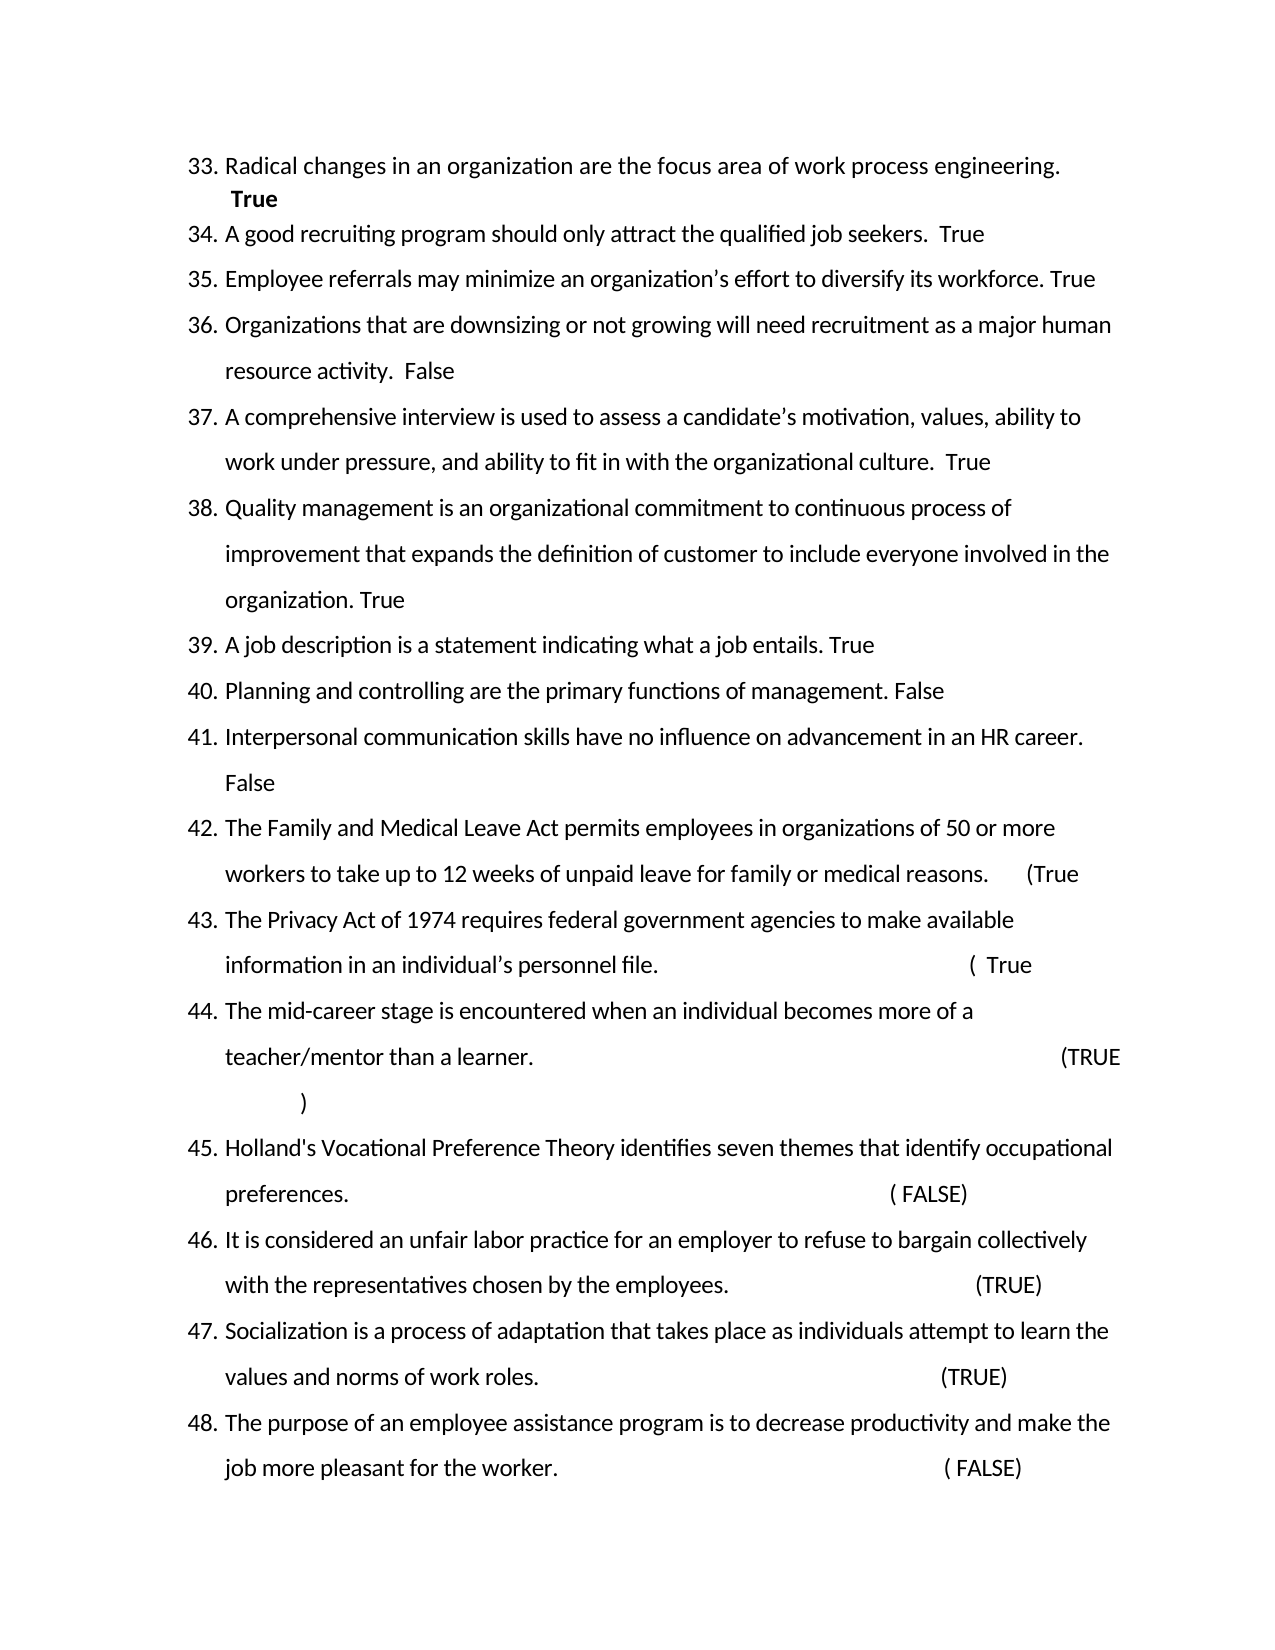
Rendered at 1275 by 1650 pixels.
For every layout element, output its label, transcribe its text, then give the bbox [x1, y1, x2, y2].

list Holland's Vocational Preference Theory identifies seven themes that identify occupational preferences. ( FALSE) [187, 1132, 1125, 1209]
list A comprehensive interview is used to assess a candidate’s motivation, values, ability to work under pressure, and ability to fit in with the organizational culture. True [187, 401, 1125, 477]
list Planning and controlling are the primary functions of management. False [187, 675, 1125, 706]
list True [225, 183, 1125, 213]
list The mid-career stage is encountered when an individual becomes more of a teacher/mentor than a learner. (TRUE ) [187, 995, 1125, 1117]
list The Privacy Act of 1974 requires federal government agencies to make available information in an individual’s personnel file. ( True [187, 904, 1125, 980]
list Organizations that are downsizing or not growing will need recruitment as a major human resource activity. False [187, 309, 1125, 386]
list It is considered an unfair labor practice for an employer to refuse to bargain collectively with the representatives chosen by the employees. (TRUE) [187, 1224, 1125, 1300]
list Radical changes in an organization are the focus area of work process engineering. [187, 150, 1125, 181]
list Employee referrals may minimize an organization’s effort to diversify its workforce. True [187, 264, 1125, 294]
list Interpersonal communication skills have no influence on advancement in an HR career. False [187, 721, 1125, 797]
list The Family and Medical Leave Act permits employees in organizations of 50 or more workers to take up to 12 weeks of unpaid leave for family or medical reasons. (True [187, 812, 1125, 889]
list A good recruiting program should only attract the qualified job seekers. True [187, 218, 1125, 248]
list Quality management is an organizational commitment to continuous process of improvement that expands the definition of customer to include everyone involved in the organization. True [187, 492, 1125, 614]
list The purpose of an employee assistance program is to decrease productivity and make the job more pleasant for the worker. ( FALSE) [187, 1407, 1125, 1483]
list A job description is a statement indicating what a job entails. True [187, 629, 1125, 660]
list Socialization is a process of adaptation that takes place as individuals attempt to learn the values and norms of work roles. (TRUE) [187, 1315, 1125, 1392]
